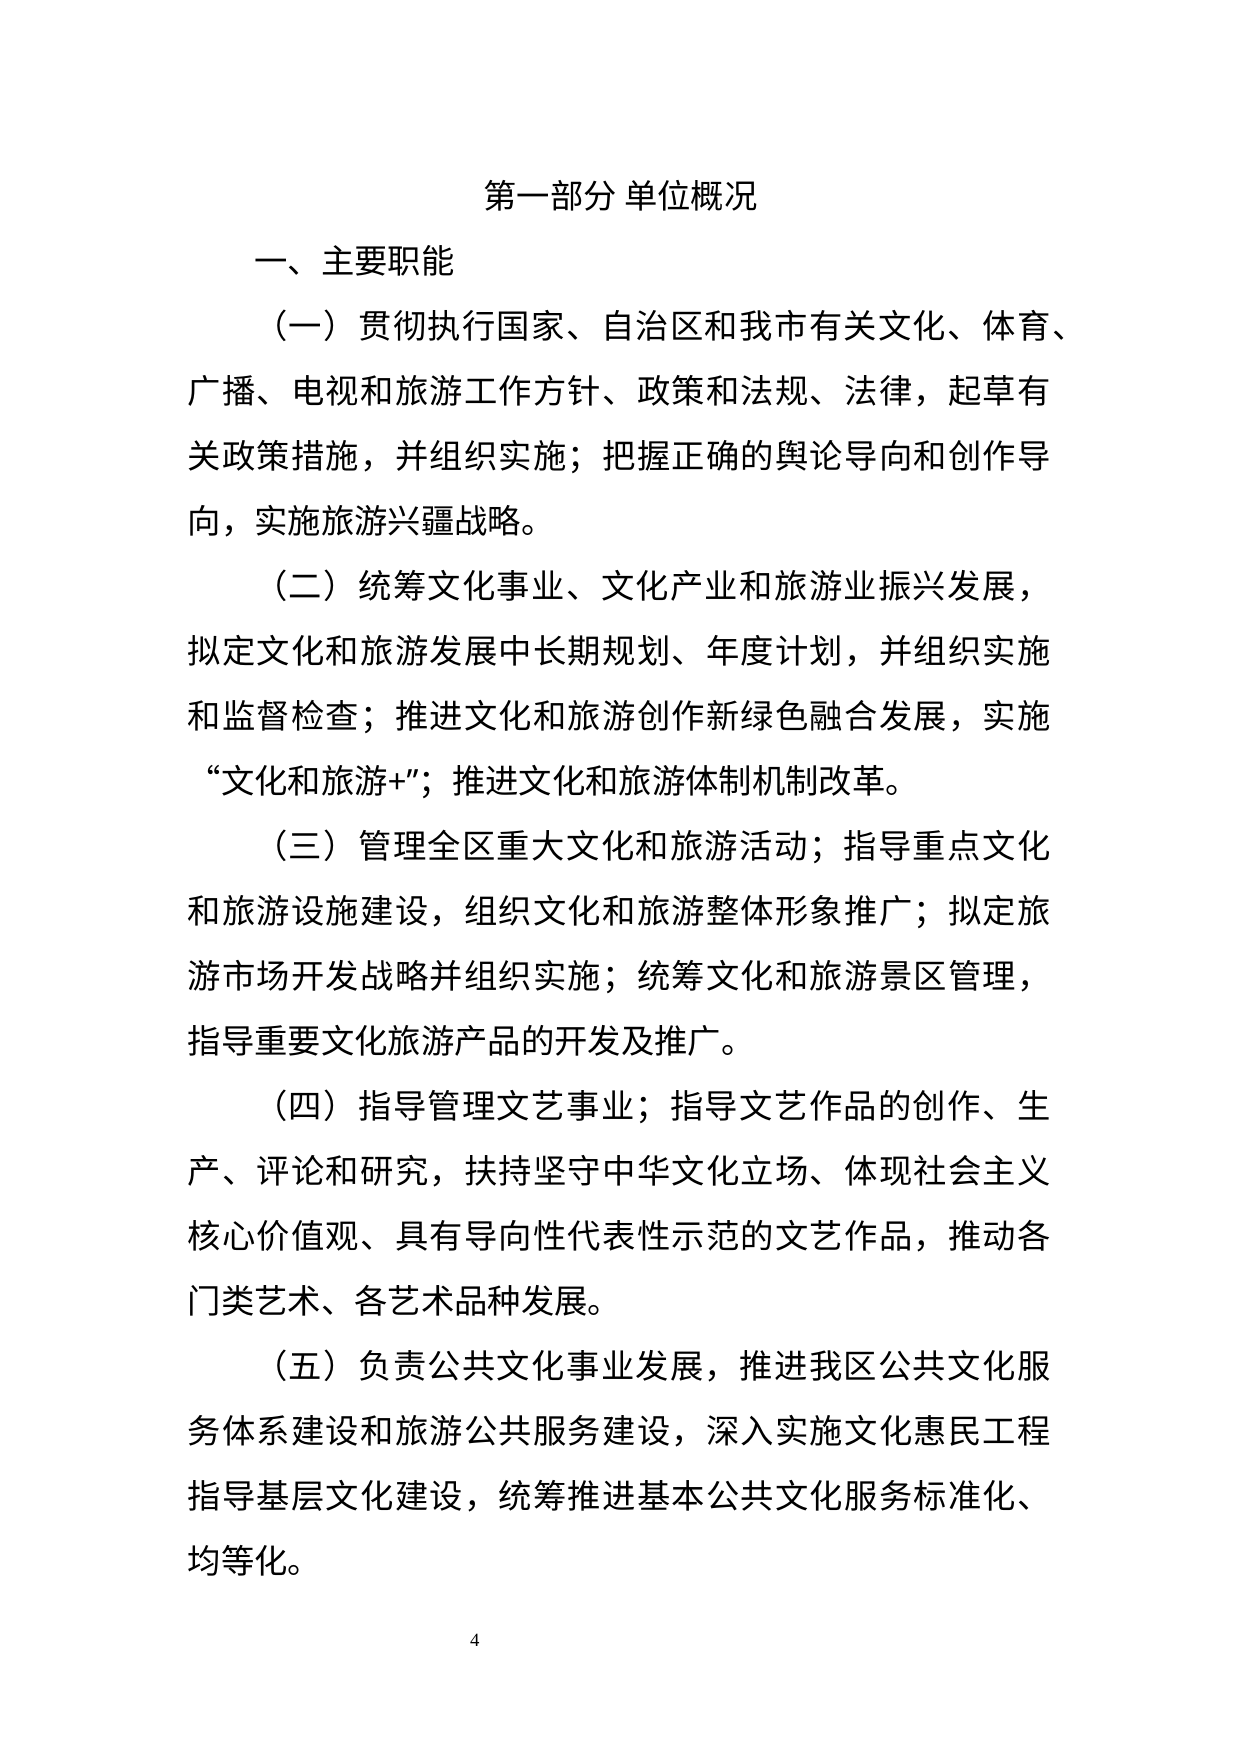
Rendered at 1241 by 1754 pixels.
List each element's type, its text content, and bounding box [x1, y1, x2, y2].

text （一）贯彻执行国家、自治区和我市有关文化、体育、广播、电视和旅游工作方针、政策和法规、法律，起草有关政策措施，并组织实施；把握正确的舆论导向和创作导向，实施旅游兴疆战略。 [187, 292, 1053, 552]
text （四）指导管理文艺事业；指导文艺作品的创作、生产、评论和研究，扶持坚守中华文化立场、体现社会主义核心价值观、具有导向性代表性示范的文艺作品，推动各门类艺术、各艺术品种发展。 [187, 1072, 1053, 1332]
text （三）管理全区重大文化和旅游活动；指导重点文化和旅游设施建设，组织文化和旅游整体形象推广；拟定旅游市场开发战略并组织实施；统筹文化和旅游景区管理，指导重要文化旅游产品的开发及推广。 [187, 812, 1053, 1072]
text （二）统筹文化事业、文化产业和旅游业振兴发展，拟定文化和旅游发展中长期规划、年度计划，并组织实施和监督检查；推进文化和旅游创作新绿色融合发展，实施“文化和旅游+”；推进文化和旅游体制机制改革。 [187, 552, 1053, 812]
text （五）负责公共文化事业发展，推进我区公共文化服务体系建设和旅游公共服务建设，深入实施文化惠民工程，指导基层文化建设，统筹推进基本公共文化服务标准化、均等化。 [187, 1332, 1053, 1592]
text 一、主要职能 [187, 227, 1053, 292]
text 第一部分 单位概况 [187, 162, 1053, 227]
